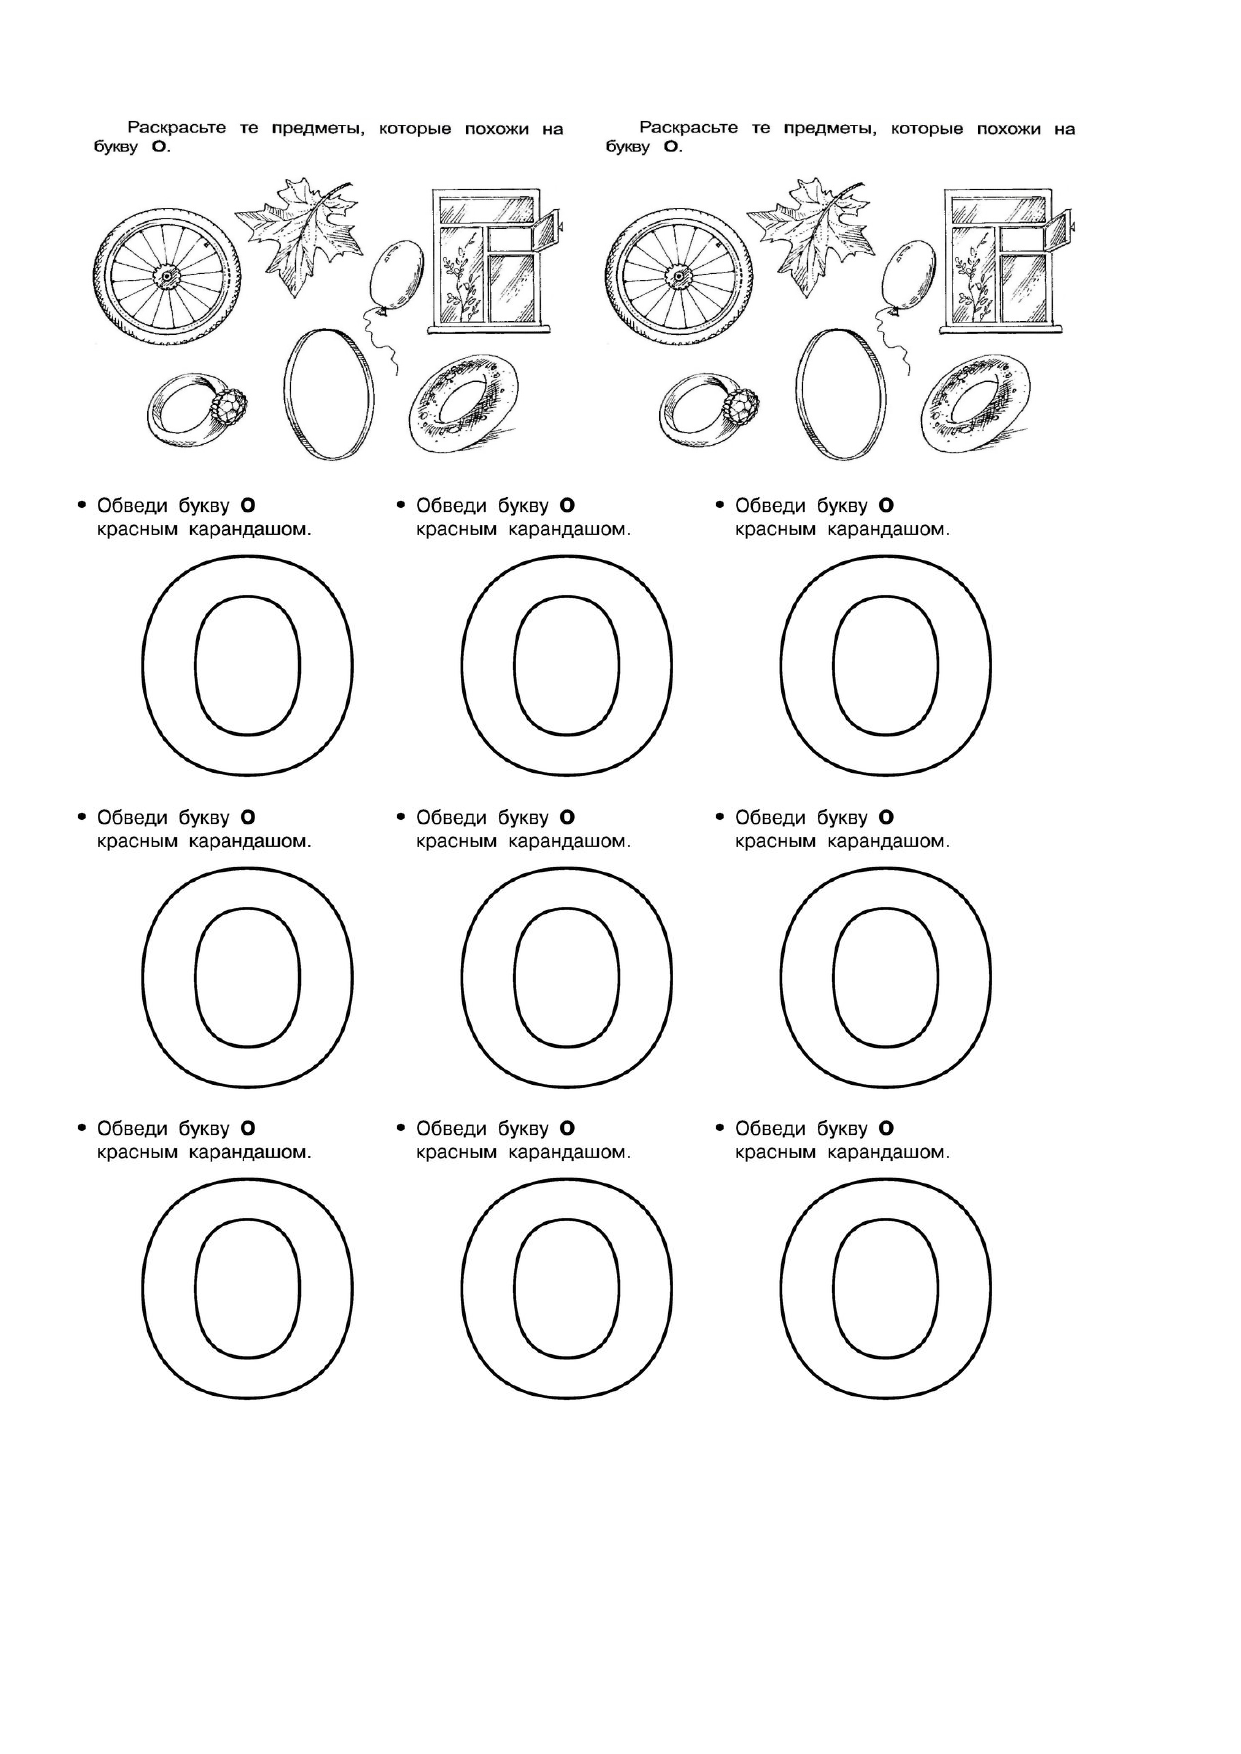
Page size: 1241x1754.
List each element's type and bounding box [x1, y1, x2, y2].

picture [71, 118, 1095, 1405]
